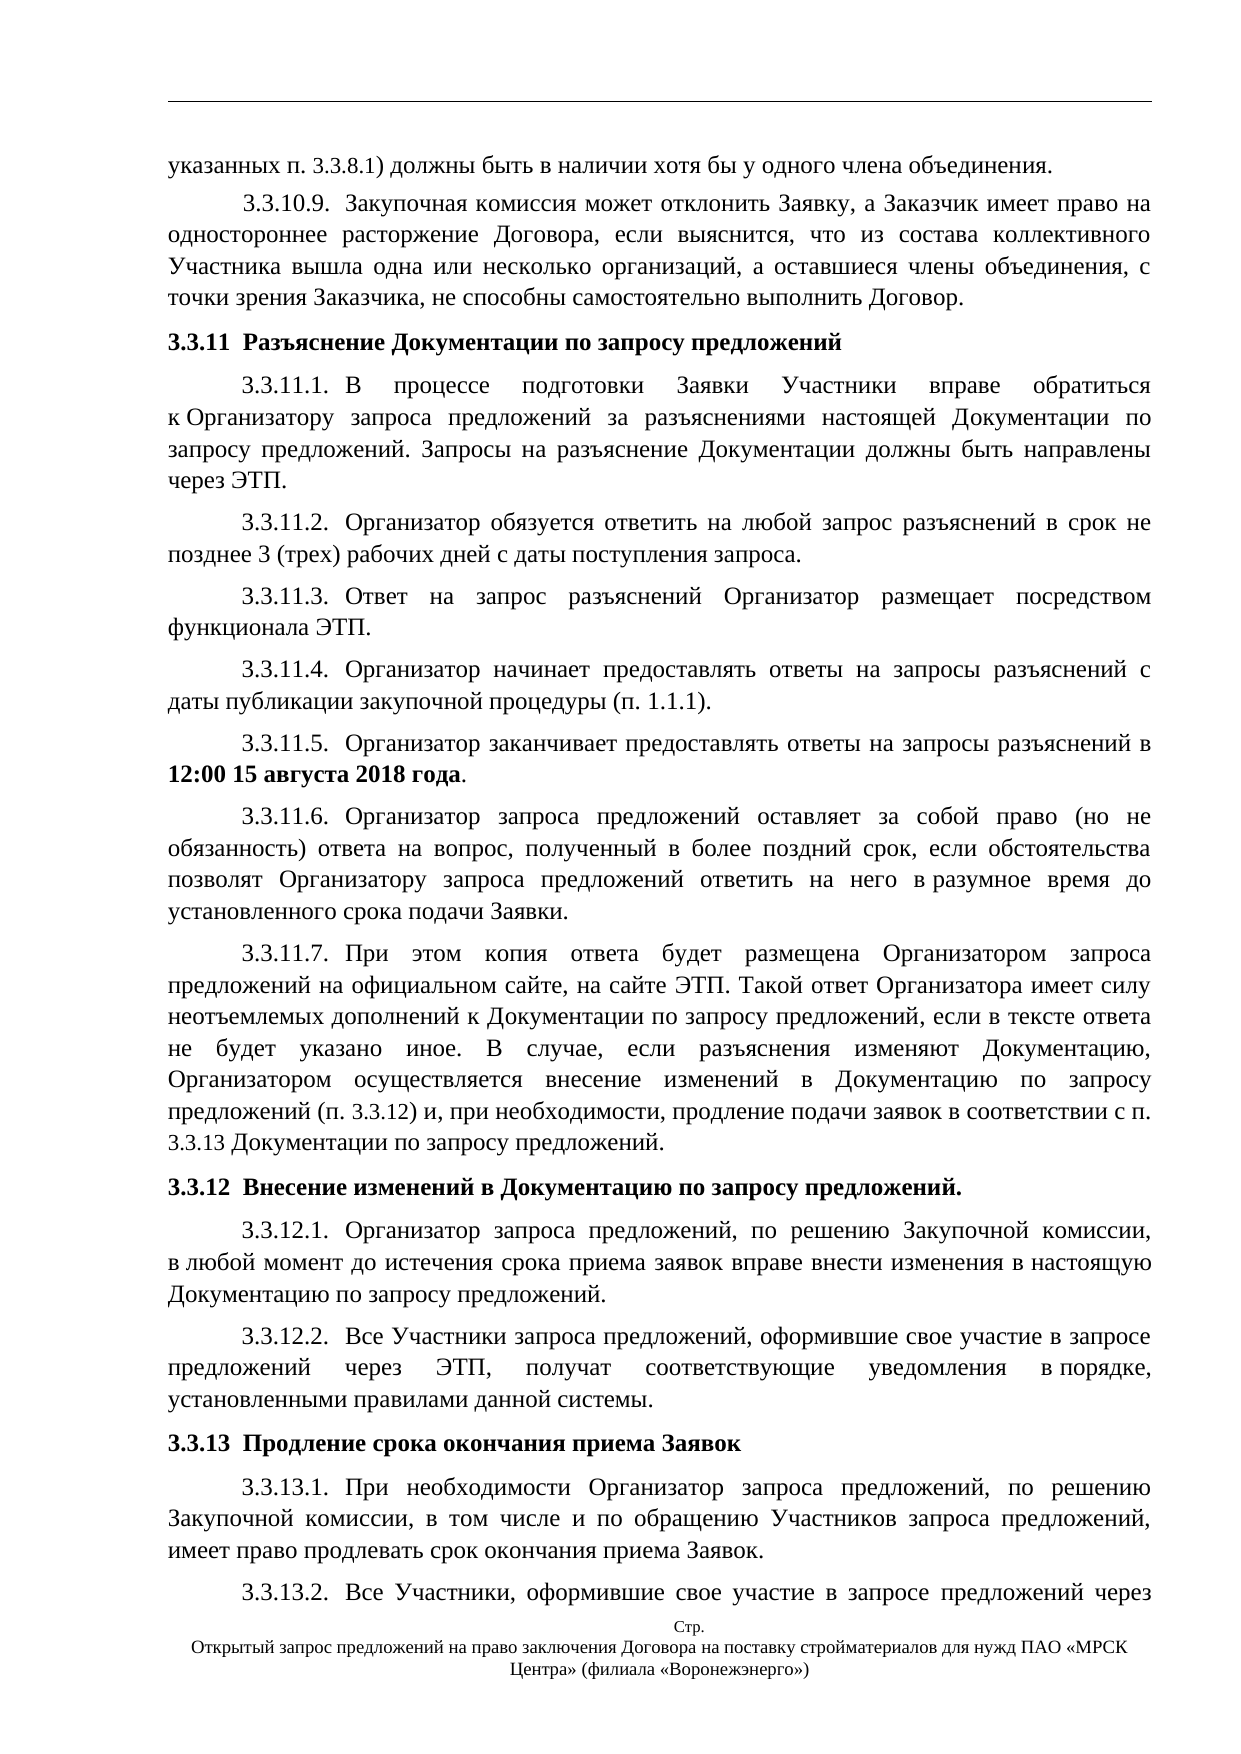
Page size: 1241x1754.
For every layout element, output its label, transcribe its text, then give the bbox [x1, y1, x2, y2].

list В процессе подготовки Заявки Участники вправе обратиться к Организатору запроса предложений за разъяснениями настоящей Документации по запросу предложений. Запросы на разъяснение Документации должны быть направлены через ЭТП. [168, 371, 1152, 494]
list Закупочная комиссия может отклонить Заявку, а Заказчик имеет право на одностороннее расторжение Договора, если выяснится, что из состава коллективного Участника вышла одна или несколько организаций, а оставшиеся члены объединения, с точки зрения Заказчика, не способны самостоятельно выполнить Договор. [168, 188, 1152, 311]
list Организатор обязуется ответить на любой запрос разъяснений в срок не позднее 3 (трех) рабочих дней с даты поступления запроса. [168, 507, 1152, 568]
subtitle Внесение изменений в Документацию по запросу предложений. [168, 1172, 1152, 1200]
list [168, 1577, 1152, 1606]
subtitle Продление срока окончания приема Заявок [168, 1428, 1152, 1457]
list Все Участники запроса предложений, оформившие свое участие в запросе предложений через ЭТП, получат соответствующие уведомления в порядке, установленными правилами данной системы. [168, 1321, 1152, 1413]
list При этом копия ответа будет размещена Организатором запроса предложений на официальном сайте, на сайте ЭТП. Такой ответ Организатора имеет силу неотъемлемых дополнений к Документации по запросу предложений, если в тексте ответа не будет указано иное. В случае, если разъяснения изменяют Документацию, Организатором осуществляется внесение изменений в Документацию по запросу предложений (п. 3.3.12) и, при необходимости, продление подачи заявок в соответствии с п. 3.3.13 Документации по запросу предложений. [168, 938, 1152, 1156]
list Организатор заканчивает предоставлять ответы на запросы разъяснений в 12:00 15 августа 2018 года. [168, 728, 1152, 788]
list Организатор запроса предложений, по решению Закупочной комиссии, в любой момент до истечения срока приема заявок вправе внести изменения в настоящую Документацию по запросу предложений. [168, 1216, 1152, 1307]
subtitle Разъяснение Документации по запросу предложений [168, 327, 1152, 355]
list Организатор запроса предложений оставляет за собой право (но не обязанность) ответа на вопрос, полученный в более поздний срок, если обстоятельства позволят Организатору запроса предложений ответить на него в разумное время до установленного срока подачи Заявки. [168, 801, 1152, 925]
list Организатор начинает предоставлять ответы на запросы разъяснений с даты публикации закупочной процедуры (п. 1.1.1). [168, 654, 1152, 715]
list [168, 150, 1152, 179]
list При необходимости Организатор запроса предложений, по решению Закупочной комиссии, в том числе и по обращению Участников запроса предложений, имеет право продлевать срок окончания приема Заявок. [168, 1472, 1152, 1564]
list Ответ на запрос разъяснений Организатор размещает посредством функционала ЭТП. [168, 581, 1152, 641]
